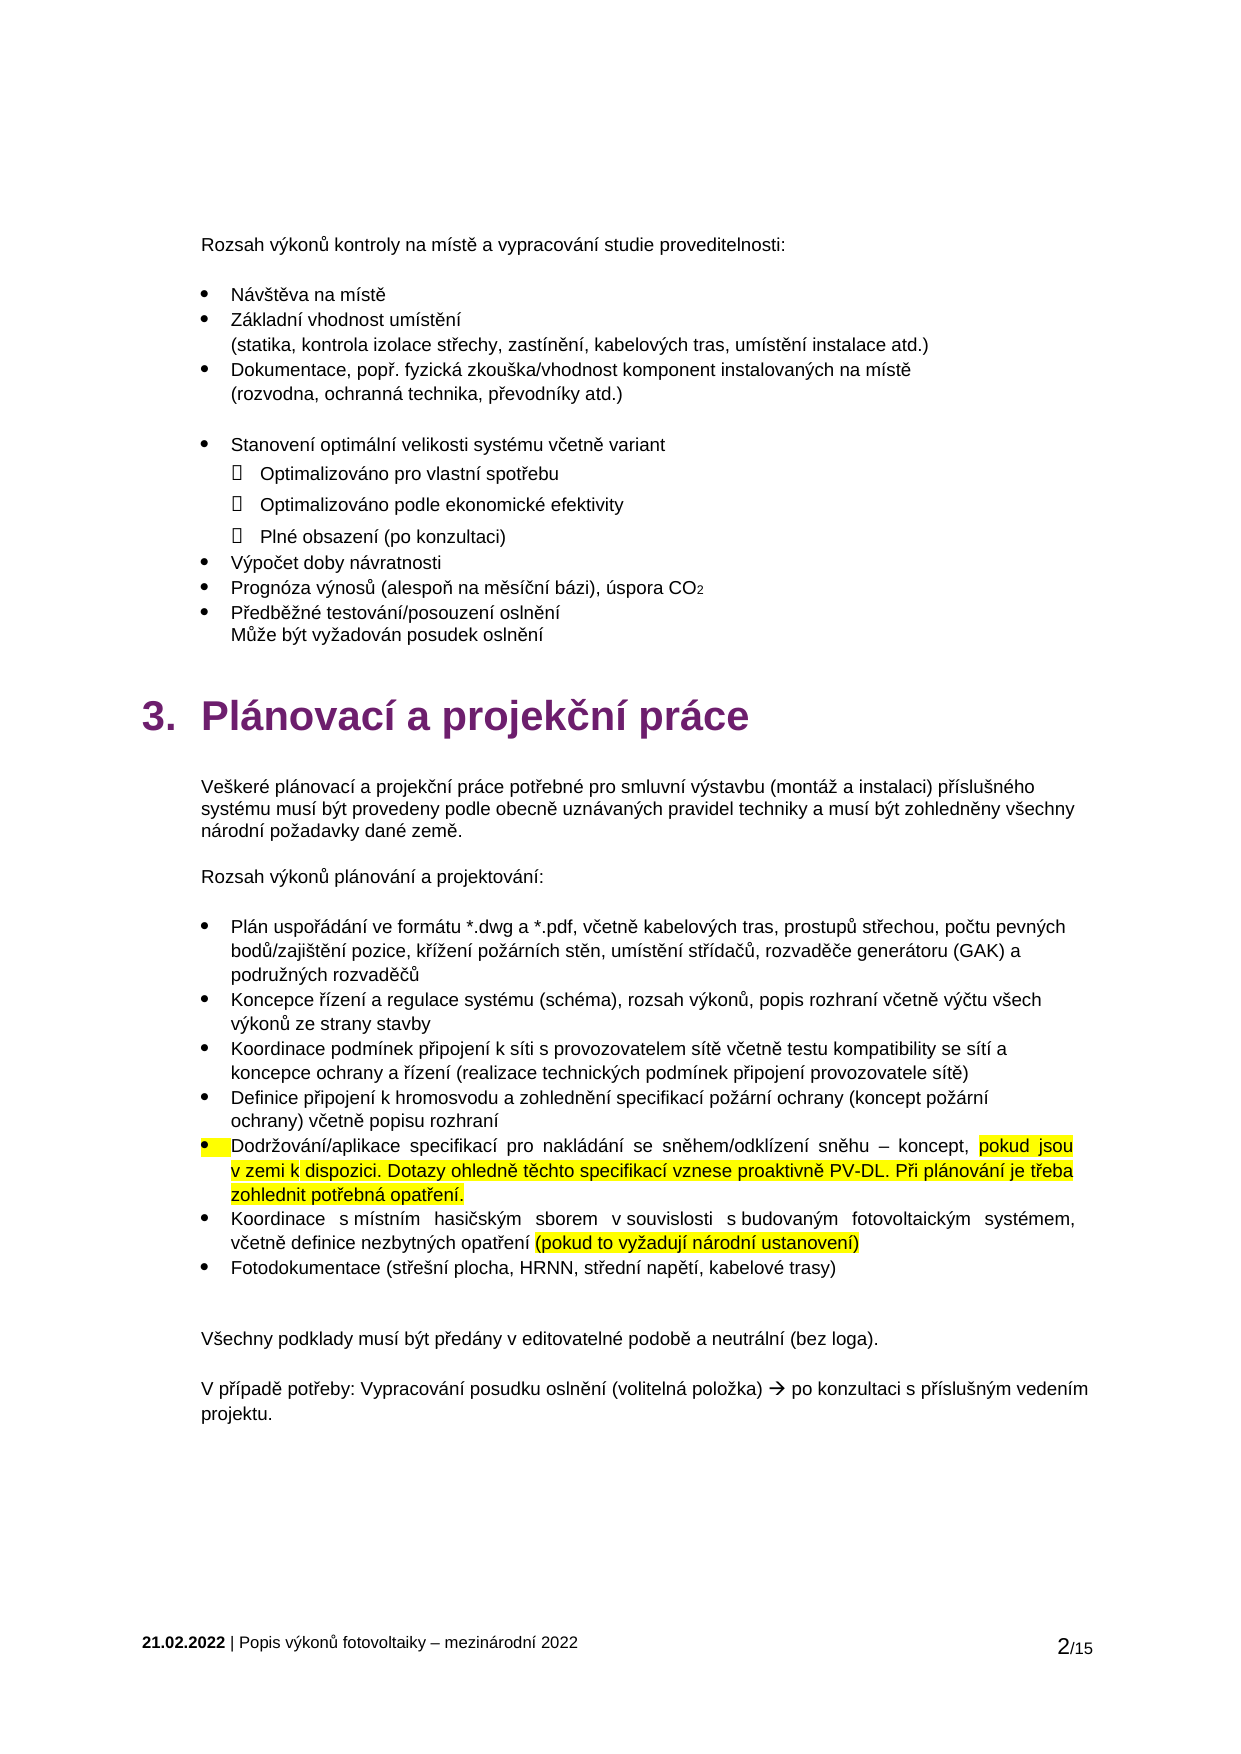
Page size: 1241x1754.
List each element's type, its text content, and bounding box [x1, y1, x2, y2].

text (statika, kontrola izolace střechy, zastínění, kabelových tras, umístění instalace atd.) [231, 333, 1111, 355]
list Návštěva na místě [201, 284, 1111, 306]
list Definice připojení k hromosvodu a zohlednění specifikací požární ochrany (koncept požární ochrany) včetně popisu rozhraní [201, 1086, 1036, 1132]
list Koordinace s místním hasičským sborem v souvislosti s budovaným fotovoltaickým systémem, včetně definice nezbytných opatření (pokud to vyžadují národní ustanovení) [201, 1208, 1075, 1253]
list Dodržování/aplikace specifikací pro nakládání se sněhem/odklízení sněhu – koncept, pokud jsou v zemi k dispozici. Dotazy ohledně těchto specifikací vznese proaktivně PV-DL. Při plánování je třeba zohlednit potřebná opatření. [201, 1135, 1073, 1205]
list Fotodokumentace (střešní plocha, HRNN, střední napětí, kabelové trasy) [201, 1256, 1111, 1278]
list Koordinace podmínek připojení k síti s provozovatelem sítě včetně testu kompatibility se sítí a koncepce ochrany a řízení (realizace technických podmínek připojení provozovatele sítě) [201, 1037, 1081, 1083]
list Prognóza výnosů (alespoň na měsíční bázi), úspora CO2 [201, 577, 1111, 599]
list Výpočet doby návratnosti [201, 552, 1111, 574]
subtitle Plánovací a projekční práce [142, 691, 1111, 739]
list Předběžné testování/posouzení oslnění Může být vyžadován posudek oslnění [201, 601, 1111, 645]
list Plán uspořádání ve formátu *.dwg a *.pdf, včetně kabelových tras, prostupů střechou, počtu pevných bodů/zajištění pozice, křížení požárních stěn, umístění střídačů, rozvaděče generátoru (GAK) a podružných rozvaděčů [201, 916, 1098, 985]
text Rozsah výkonů plánování a projektování: [201, 866, 1111, 887]
text Veškeré plánovací a projekční práce potřebné pro smluvní výstavbu (montáž a instalaci) příslušného systému musí být provedeny podle obecně uznávaných pravidel techniky a musí být zohledněny všechny národní požadavky dané země. [201, 776, 1096, 841]
text V případě potřeby: Vypracování posudku oslnění (volitelná položka) po konzultaci s příslušným vedením projektu. [201, 1377, 1093, 1424]
list Stanovení optimální velikosti systému včetně variant [201, 433, 1111, 456]
list Dokumentace, popř. fyzická zkouška/vhodnost komponent instalovaných na místě (rozvodna, ochranná technika, převodníky atd.) [201, 358, 967, 404]
list Základní vhodnost umístění [201, 309, 1111, 331]
list Plné obsazení (po konzultaci) [231, 521, 1111, 549]
text Všechny podklady musí být předány v editovatelné podobě a neutrální (bez loga). [201, 1328, 1111, 1349]
list Koncepce řízení a regulace systému (schéma), rozsah výkonů, popis rozhraní včetně výčtu všech výkonů ze strany stavby [201, 988, 1085, 1034]
list Optimalizováno podle ekonomické efektivity [231, 489, 1111, 518]
text Rozsah výkonů kontroly na místě a vypracování studie proveditelnosti: [201, 234, 1111, 256]
list Optimalizováno pro vlastní spotřebu [231, 458, 1111, 487]
